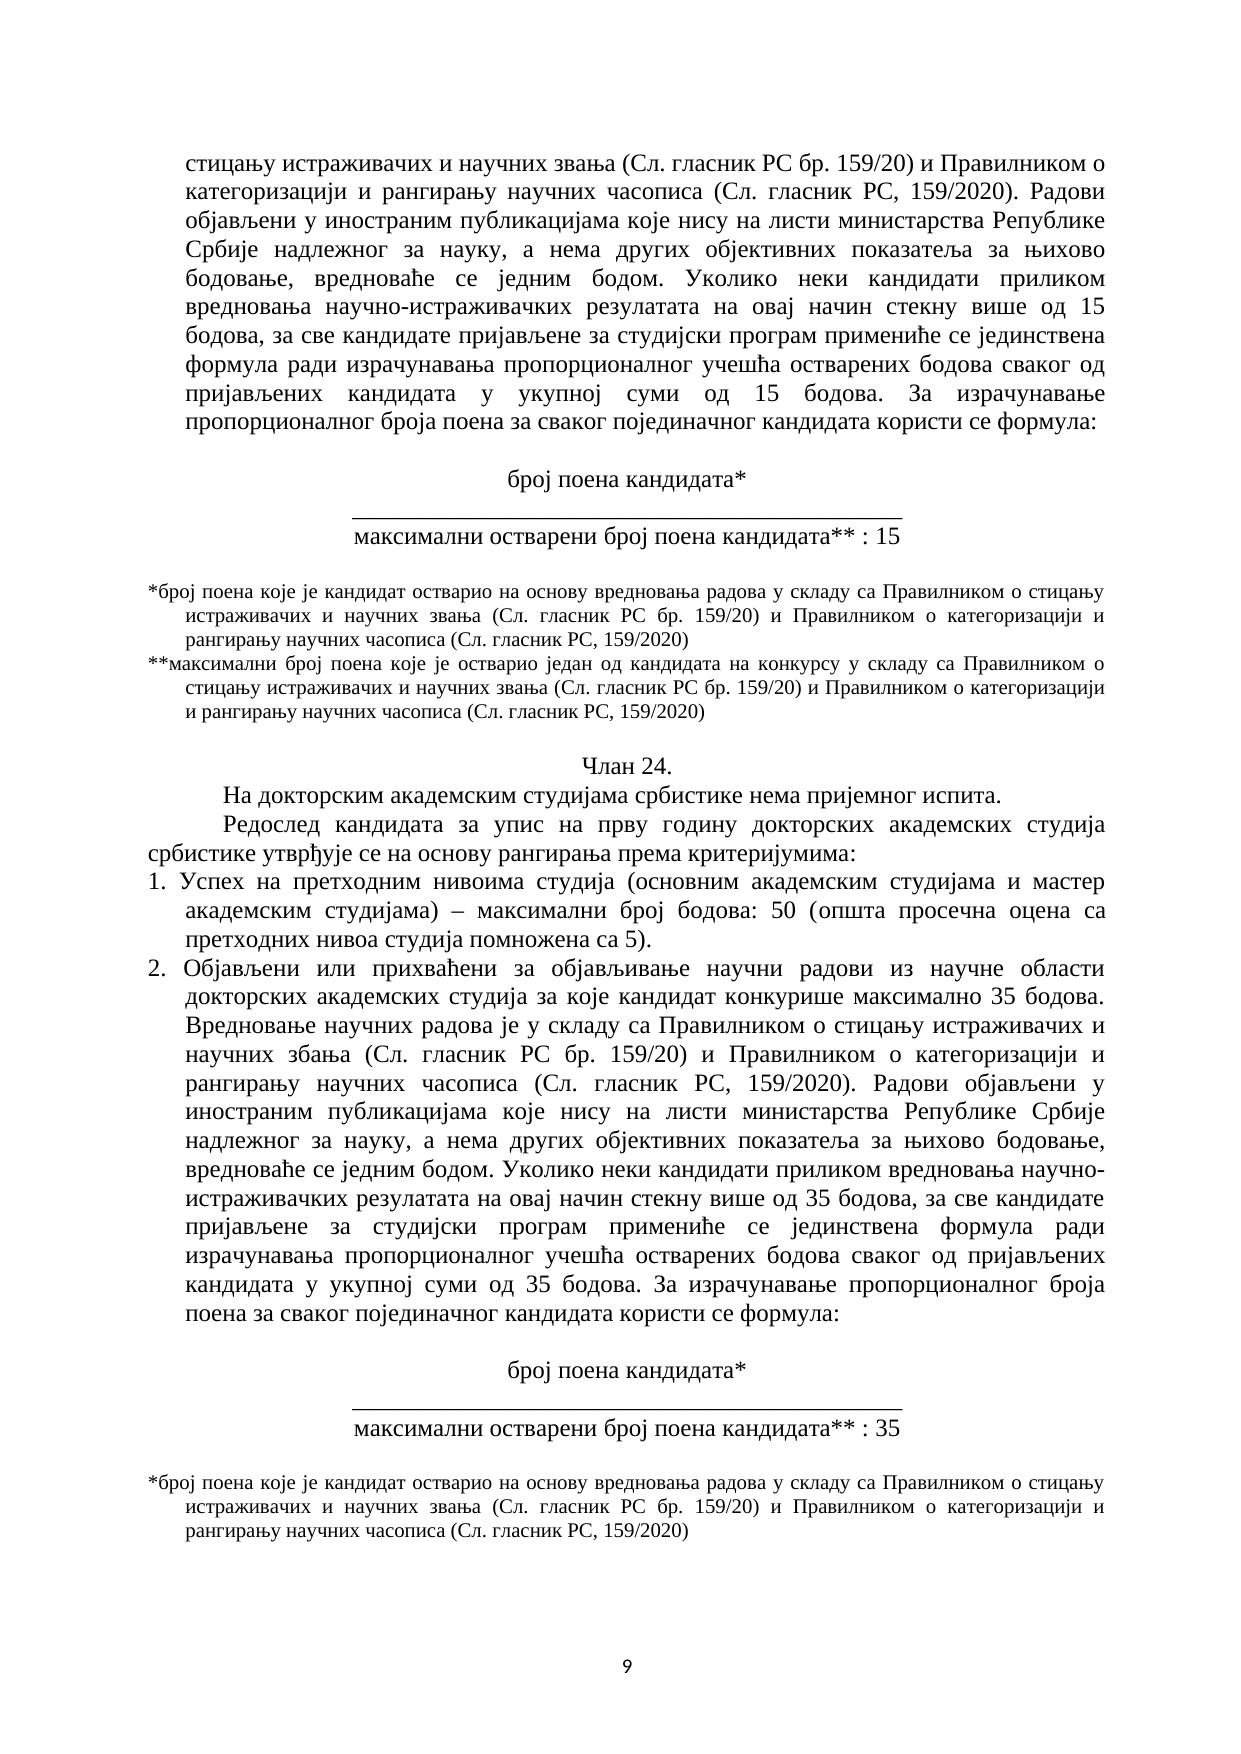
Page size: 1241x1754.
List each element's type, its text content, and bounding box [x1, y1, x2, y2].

text Члан 24. [148, 751, 1106, 780]
text максимални остварени број поена кандидата** : 35 [148, 1413, 1106, 1441]
text *број поена које је кандидат остварио на основу вредновања радова у складу са Правилником о стицању истраживачих и научних звања (Сл. гласник РС бр. 159/20) и Правилником о категоризацији и рангирању научних часописа (Сл. гласник РС, 159/2020) [148, 579, 1106, 651]
text број поена кандидата* [148, 464, 1106, 493]
text ____________________________________________ [148, 1384, 1106, 1413]
text На докторским академским студијама србистике нема пријемног испита. [148, 780, 1106, 809]
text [148, 148, 1106, 435]
text број поена кандидата* [148, 1355, 1106, 1384]
text *број поена које је кандидат остварио на основу вредновања радова у складу са Правилником о стицању истраживачих и научних звања (Сл. гласник РС бр. 159/20) и Правилником о категоризацији и рангирању научних часописа (Сл. гласник РС, 159/2020) [148, 1470, 1106, 1542]
text 1. Успех на претходним нивоима студија (основним академским студијама и мастер академским студијама) – максимални број бодова: 50 (општа просечна оцена са претходних нивоа студија помножена са 5). [148, 866, 1106, 953]
text ____________________________________________ [148, 493, 1106, 521]
text 2. Објављени или прихваћени за објављивање научни радови из научне области докторских академских студија за које кандидат конкурише максимално 35 бодова. Вредновање научних радова је у складу са Правилником о стицању истраживачих и научних збања (Сл. гласник РС бр. 159/20) и Правилником о категоризацији и рангирању научних часописа (Сл. гласник РС, 159/2020). Радови објављени у иностраним публикацијама које нису на листи министарства Републике Србије надлежног за науку, а нема других објективних показатеља за њихово бодовање, вредноваће се једним бодом. Уколико неки кандидати приликом вредновања научно-истраживачких резулатата на овај начин стекну више од 35 бодова, за све кандидате пријављене за студијски програм примениће се јединствена формула ради израчунавања пропорционалног учешћа остварених бодова сваког од пријављених кандидата у укупној суми од 35 бодова. За израчунавање пропорционалног броја поена за сваког појединачног кандидата користи се формула: [148, 953, 1106, 1326]
text Редослед кандидата за упис на прву годину докторских академских студија србистике утврђује се на основу рангирања према критеријумима: [148, 809, 1106, 866]
text **максимални број поена које је остварио један од кандидата на конкурсу у складу са Правилником о стицању истраживачих и научних звања (Сл. гласник РС бр. 159/20) и Правилником о категоризацији и рангирању научних часописа (Сл. гласник РС, 159/2020) [148, 651, 1106, 723]
text максимални остварени број поена кандидата** : 15 [148, 521, 1106, 550]
